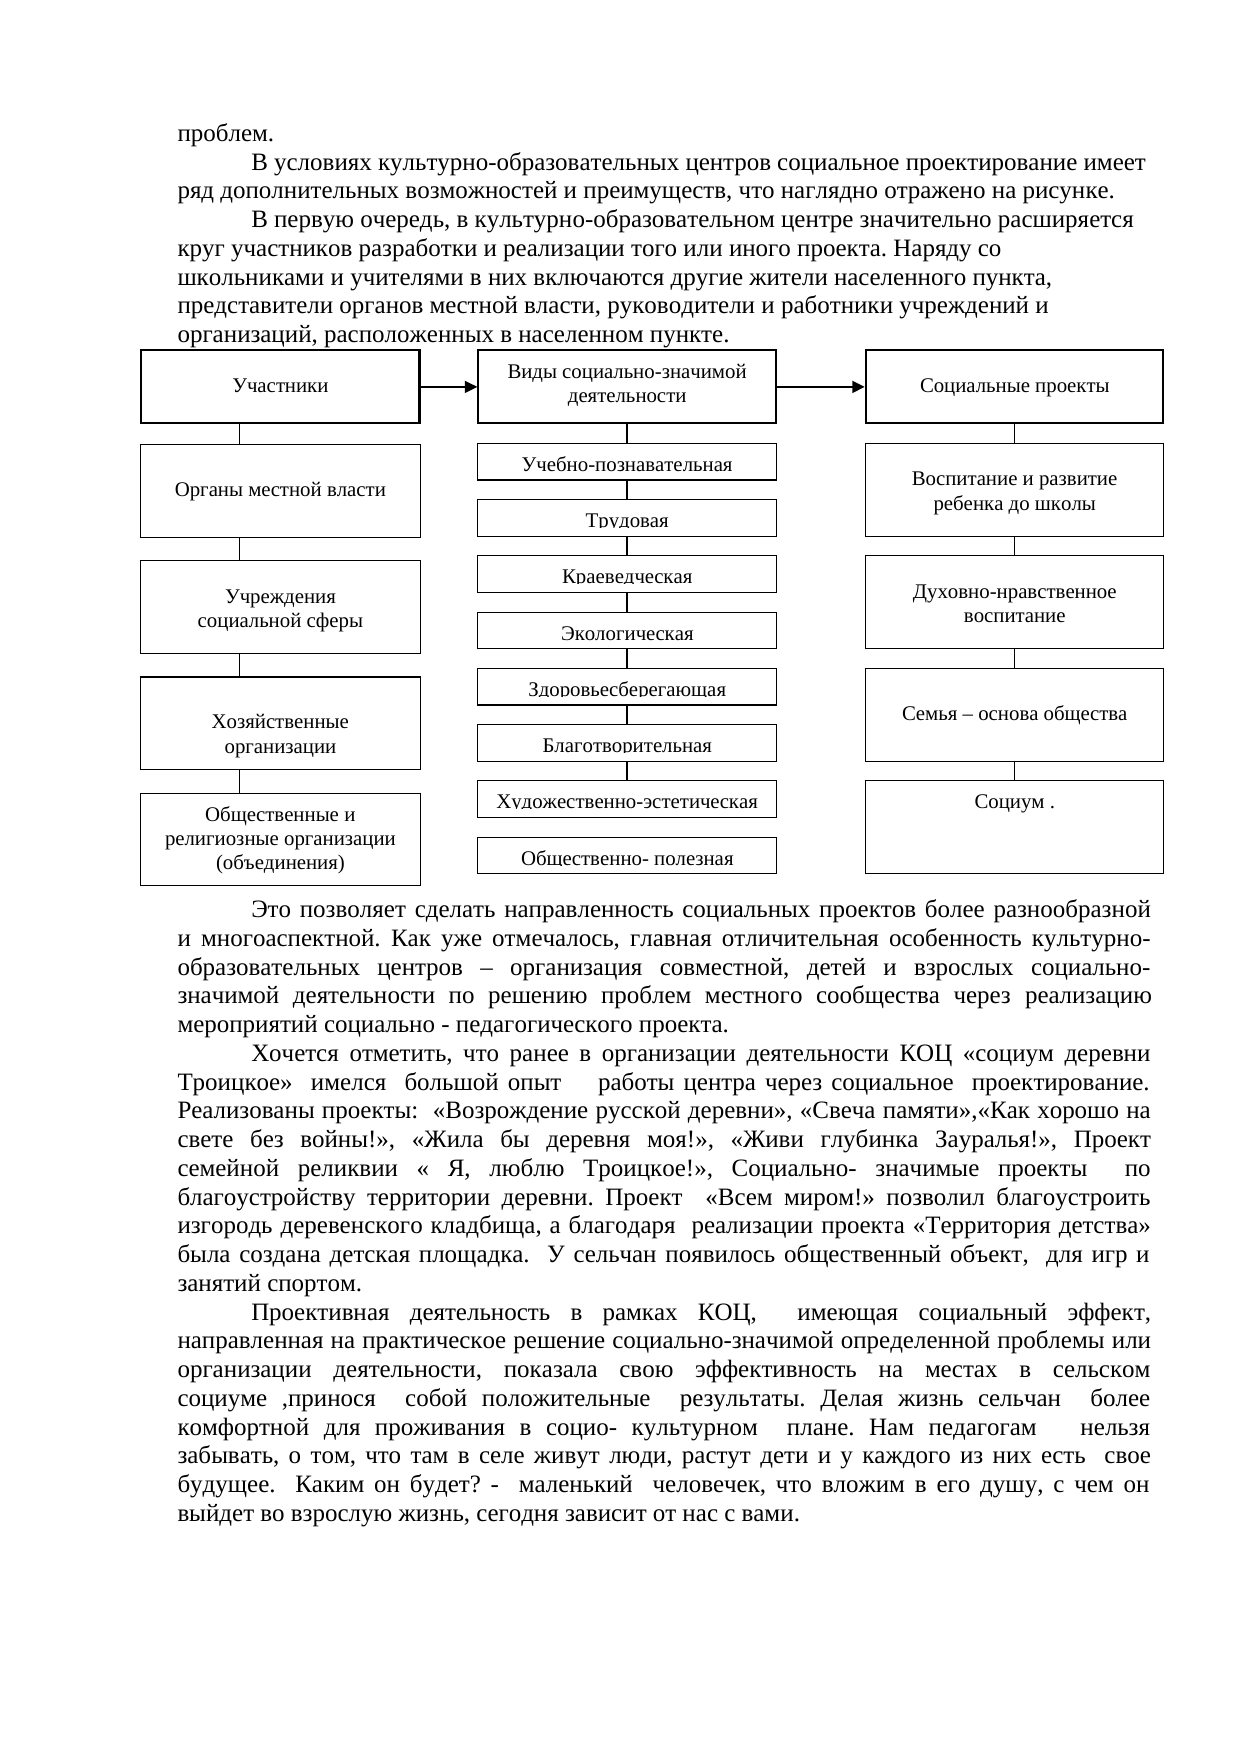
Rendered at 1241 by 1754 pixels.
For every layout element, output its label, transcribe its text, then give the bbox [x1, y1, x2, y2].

text В первую очередь, в культурно-образовательном центре значительно расширяется круг участников разработки и реализации того или иного проекта. Наряду со школьниками и учителями в них включаются другие жители населенного пункта, представители органов местной власти, руководители и работники учреждений и организаций, расположенных в населенном пункте. [177, 204, 1152, 348]
text Это позволяет сделать направленность социальных проектов более разнообразной и многоаспектной. Как уже отмечалось, главная отличительная особенность культурно-образовательных центров – организация совместной, детей и взрослых социально-значимой деятельности по решению проблем местного сообщества через реализацию мероприятий социально - педагогического проекта. [177, 894, 1152, 1038]
text Хочется отметить, что ранее в организации деятельности КОЦ «социум деревни Троицкое» имелся большой опыт работы центра через социальное проектирование. Реализованы проекты: «Возрождение русской деревни», «Свеча памяти»,«Как хорошо на свете без войны!», «Жила бы деревня моя!», «Живи глубинка Зауралья!», Проект семейной реликвии « Я, люблю Троицкое!», Социально- значимые проекты по благоустройству территории деревни. Проект «Всем миром!» позволил благоустроить изгородь деревенского кладбища, а благодаря реализации проекта «Территория детства» была создана детская площадка. У сельчан появилось общественный объект, для игр и занятий спортом. [177, 1038, 1152, 1297]
text В условиях культурно-образовательных центров социальное проектирование имеет ряд дополнительных возможностей и преимуществ, что наглядно отражено на рисунке. [177, 147, 1152, 204]
text Проективная деятельность в рамках КОЦ, имеющая социальный эффект, направленная на практическое решение социально-значимой определенной проблемы или организации деятельности, показала свою эффективность на местах в сельском социуме ,принося собой положительные результаты. Делая жизнь сельчан более комфортной для проживания в социо- культурном плане. Нам педагогам нельзя забывать, о том, что там в селе живут люди, растут дети и у каждого из них есть свое будущее. Каким он будет? - маленький человечек, что вложим в его душу, с чем он выйдет во взрослую жизнь, сегодня зависит от нас с вами. [177, 1297, 1152, 1527]
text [177, 118, 1152, 147]
